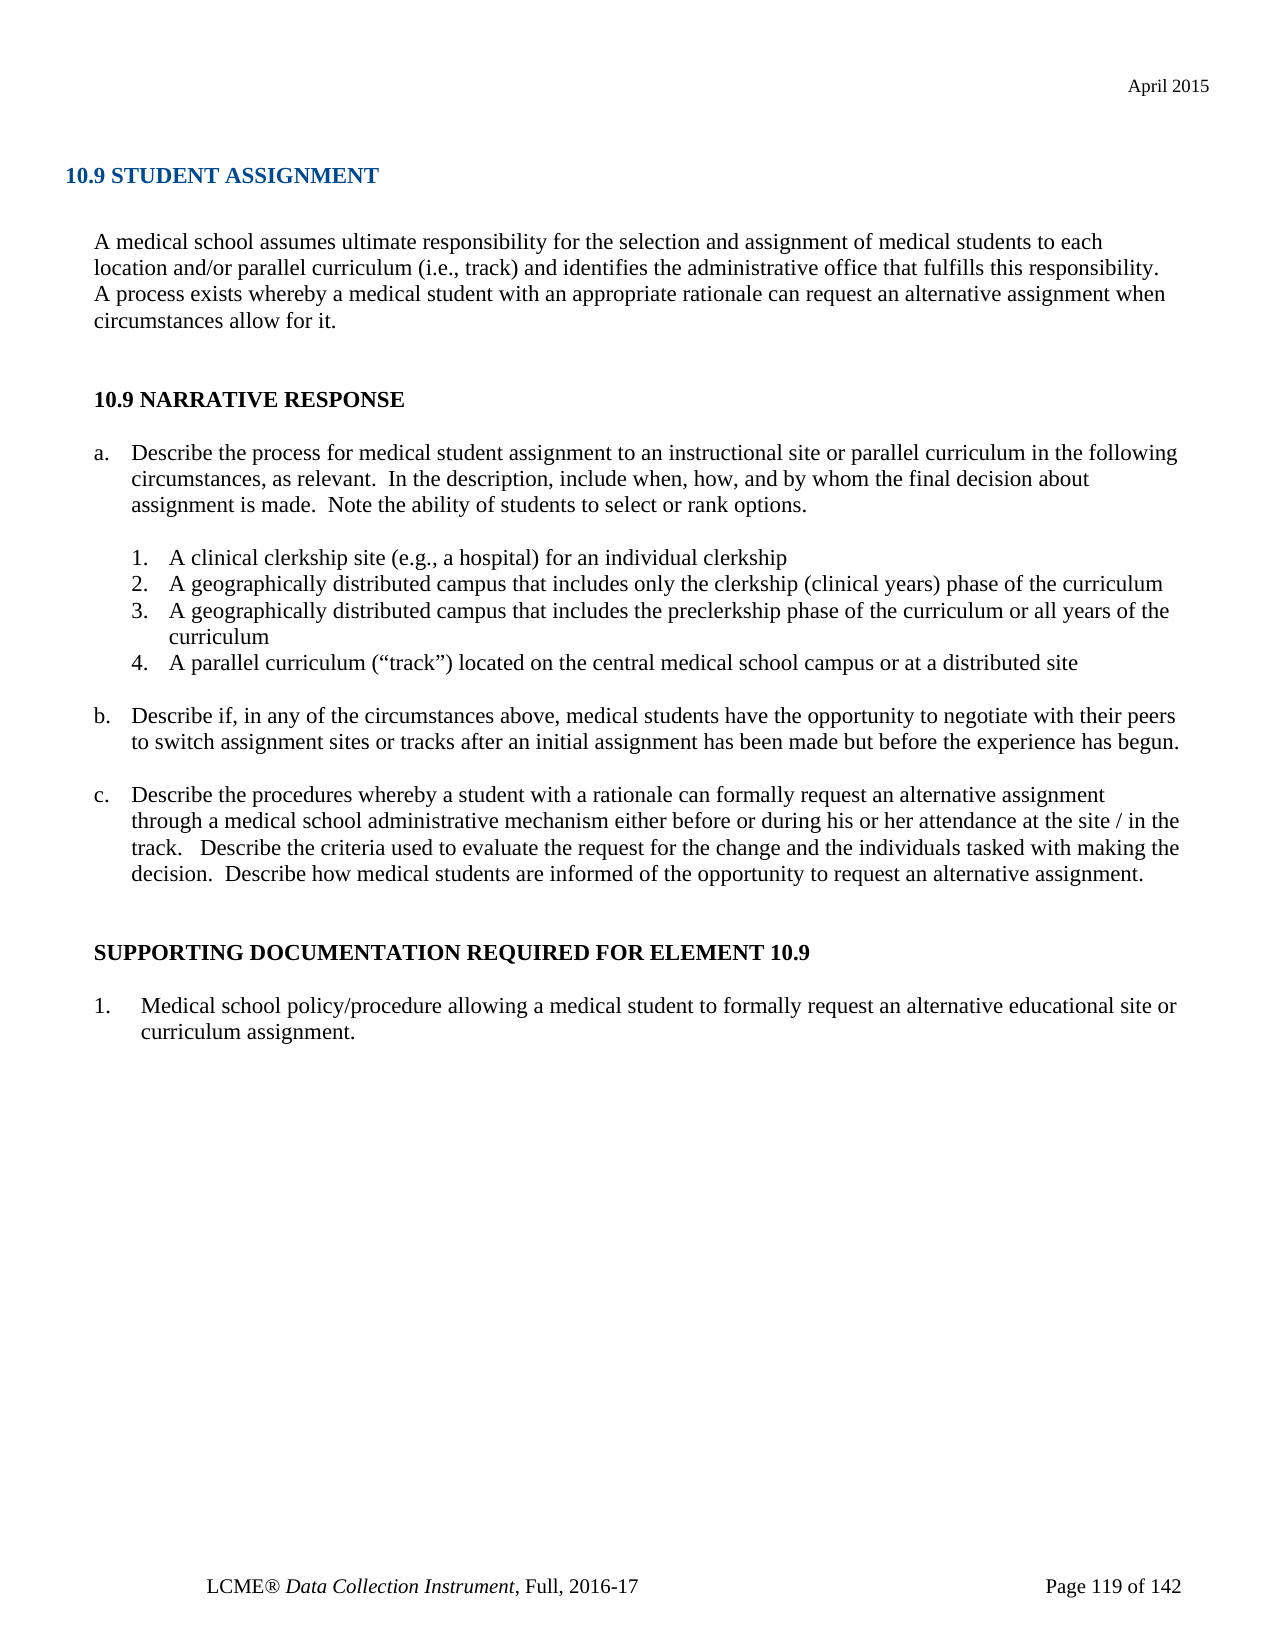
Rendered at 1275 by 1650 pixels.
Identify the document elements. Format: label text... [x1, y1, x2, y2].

subtitle Describe the process for medical student assignment to an instructional site or parallel curriculum in the following circumstances, as relevant. In the description, include when, how, and by whom the final decision about assignment is made. Note the ability of students to select or rank options. [94, 438, 1181, 518]
list Medical school policy/procedure allowing a medical student to formally request an alternative educational site or curriculum assignment. [94, 992, 1181, 1045]
text SUPPORTING DOCUMENTATION REQUIRED FOR ELEMENT 10.9 [94, 939, 1181, 966]
subtitle 10.9 STUDENT ASSIGNMENT [65, 162, 1219, 189]
text 10.9 NARRATIVE RESPONSE [94, 386, 1181, 412]
subtitle Describe if, in any of the circumstances above, medical students have the opportunity to negotiate with their peers to switch assignment sites or tracks after an initial assignment has been made but before the experience has begun. [94, 702, 1181, 755]
list A geographically distributed campus that includes the preclerkship phase of the curriculum or all years of the curriculum [131, 597, 1181, 649]
list A clinical clerkship site (e.g., a hospital) for an individual clerkship [131, 544, 1181, 570]
subtitle Describe the procedures whereby a student with a rationale can formally request an alternative assignment through a medical school administrative mechanism either before or during his or her attendance at the site / in the track. Describe the criteria used to evaluate the request for the change and the individuals tasked with making the decision. Describe how medical students are informed of the opportunity to request an alternative assignment. [94, 781, 1181, 887]
list A parallel curriculum (“track”) located on the central medical school campus or at a distributed site [131, 649, 1181, 676]
text A medical school assumes ultimate responsibility for the selection and assignment of medical students to each location and/or parallel curriculum (i.e., track) and identifies the administrative office that fulfills this responsibility. A process exists whereby a medical student with an appropriate rationale can request an alternative assignment when circumstances allow for it. [94, 228, 1181, 333]
list A geographically distributed campus that includes only the clerkship (clinical years) phase of the curriculum [131, 570, 1181, 597]
